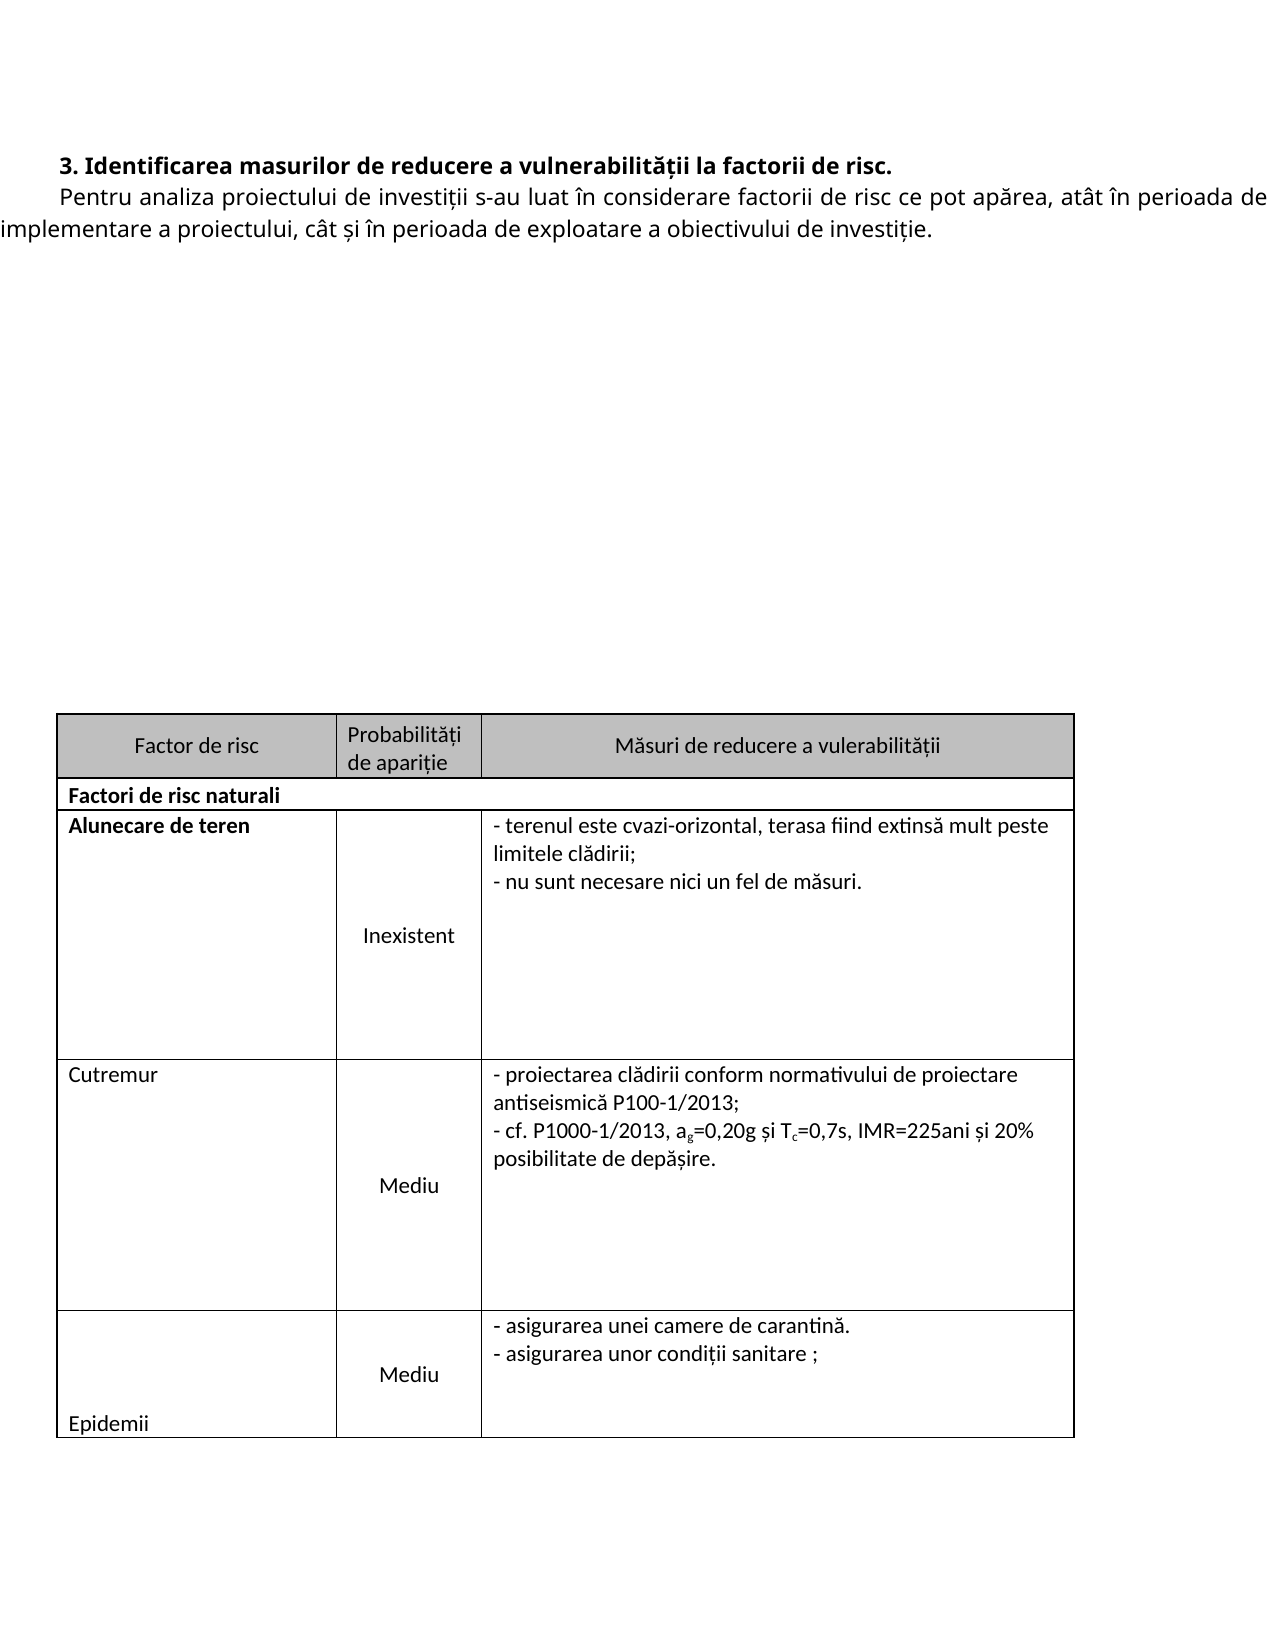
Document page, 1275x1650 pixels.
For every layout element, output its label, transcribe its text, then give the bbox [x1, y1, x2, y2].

table_cell Mediu [337, 1311, 481, 1437]
table_cell - terenul este cvazi-orizontal, terasa fiind extinsă mult peste limitele clădirii; - nu sunt necesare nici un fel de măsuri. [482, 811, 1073, 1059]
table_header Probabilități de apariție [337, 715, 481, 777]
table_cell Alunecare de teren [58, 811, 336, 1059]
text 3. Identificarea masurilor de reducere a vulnerabilității la factorii de risc. [0, 150, 1270, 181]
table_cell Factori de risc naturali [58, 779, 1073, 809]
table_cell - proiectarea clădirii conform normativului de proiectare antiseismică P100-1/2013; - cf. P1000-1/2013, ag=0,20g și Tc=0,7s, IMR=225ani și 20% posibilitate de depășire. [482, 1060, 1073, 1310]
table_cell Epidemii [58, 1311, 336, 1437]
table_cell Cutremur [58, 1060, 336, 1310]
table_header Măsuri de reducere a vulerabilității [482, 715, 1073, 777]
text Pentru analiza proiectului de investiții s-au luat în considerare factorii de risc ce pot apărea, atât în perioada de implementare a proiectului, cât și în perioada de exploatare a obiectivului de investiție. [0, 181, 1270, 244]
table_cell Mediu [337, 1060, 481, 1310]
table_cell ‐ asigurarea unei camere de carantină. ‐ asigurarea unor condiții sanitare ; [482, 1311, 1073, 1437]
table_header Factor de risc [58, 715, 336, 777]
table_cell Inexistent [337, 811, 481, 1059]
